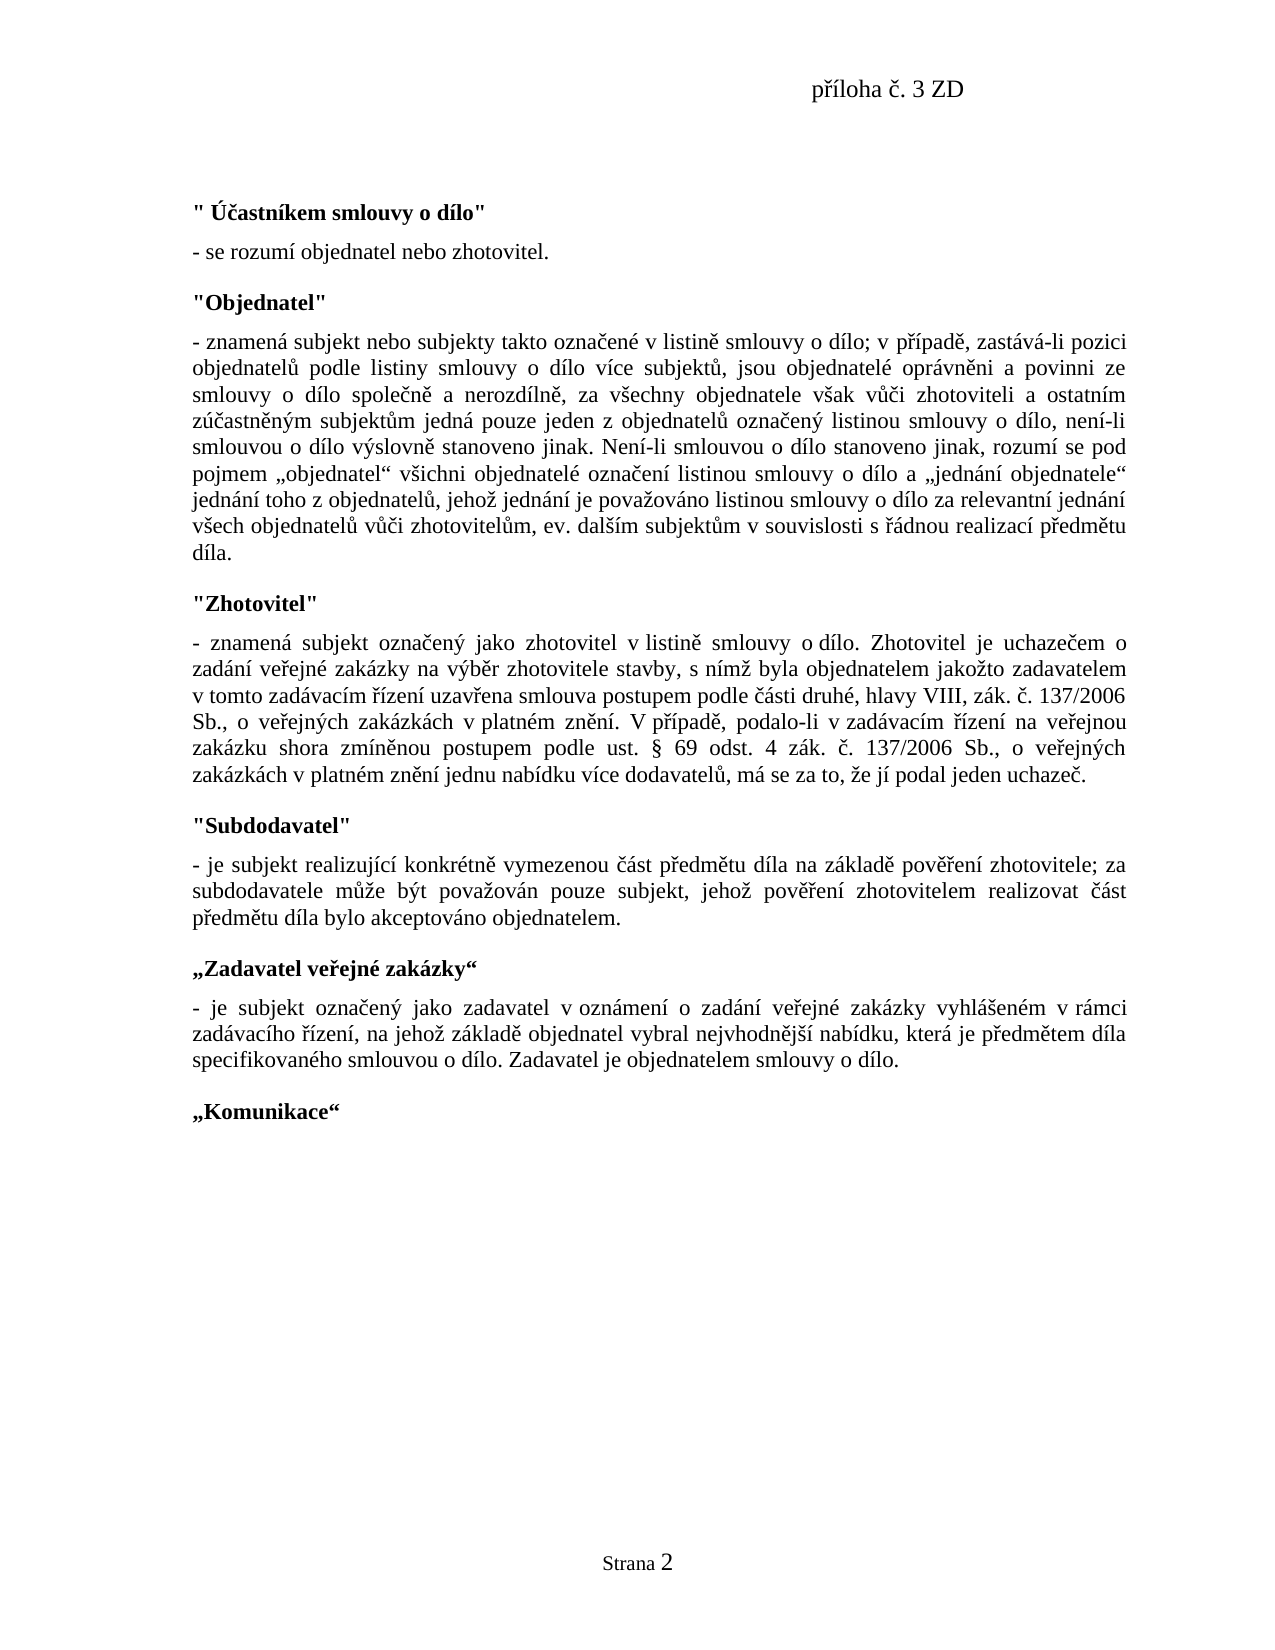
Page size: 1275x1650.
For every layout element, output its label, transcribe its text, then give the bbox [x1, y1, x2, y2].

list "Objednatel" [192, 289, 1127, 315]
text - se rozumí objednatel nebo zhotovitel. [192, 238, 1127, 264]
list "Zhotovitel" [192, 590, 1127, 616]
list „Zadavatel veřejné zakázky“ [192, 955, 1127, 981]
text - je subjekt označený jako zadavatel v oznámení o zadání veřejné zakázky vyhlášeném v rámci zadávacího řízení, na jehož základě objednatel vybral nejvhodnější nabídku, která je předmětem díla specifikovaného smlouvou o dílo. Zadavatel je objednatelem smlouvy o dílo. [192, 994, 1127, 1073]
text - je subjekt realizující konkrétně vymezenou část předmětu díla na základě pověření zhotovitele; za subdodavatele může být považován pouze subjekt, jehož pověření zhotovitelem realizovat část předmětu díla bylo akceptováno objednatelem. [192, 851, 1127, 930]
text - znamená subjekt nebo subjekty takto označené v listině smlouvy o dílo; v případě, zastává-li pozici objednatelů podle listiny smlouvy o dílo více subjektů, jsou objednatelé oprávněni a povinni ze smlouvy o dílo společně a nerozdílně, za všechny objednatele však vůči zhotoviteli a ostatním zúčastněným subjektům jedná pouze jeden z objednatelů označený listinou smlouvy o dílo, není-li smlouvou o dílo výslovně stanoveno jinak. Není-li smlouvou o dílo stanoveno jinak, rozumí se pod pojmem „objednatel“ všichni objednatelé označení listinou smlouvy o dílo a „jednání objednatele“ jednání toho z objednatelů, jehož jednání je považováno listinou smlouvy o dílo za relevantní jednání všech objednatelů vůči zhotovitelům, ev. dalším subjektům v souvislosti s řádnou realizací předmětu díla. [192, 328, 1127, 565]
list " Účastníkem smlouvy o dílo" [192, 199, 1127, 225]
list "Subdodavatel" [192, 812, 1127, 838]
list „Komunikace“ [192, 1098, 1127, 1124]
text - znamená subjekt označený jako zhotovitel v listině smlouvy o dílo. Zhotovitel je uchazečem o zadání veřejné zakázky na výběr zhotovitele stavby, s nímž byla objednatelem jakožto zadavatelem v tomto zadávacím řízení uzavřena smlouva postupem podle části druhé, hlavy VIII, zák. č. 137/2006 Sb., o veřejných zakázkách v platném znění. V případě, podalo-li v zadávacím řízení na veřejnou zakázku shora zmíněnou postupem podle ust. § 69 odst. 4 zák. č. 137/2006 Sb., o veřejných zakázkách v platném znění jednu nabídku více dodavatelů, má se za to, že jí podal jeden uchazeč. [192, 629, 1127, 787]
